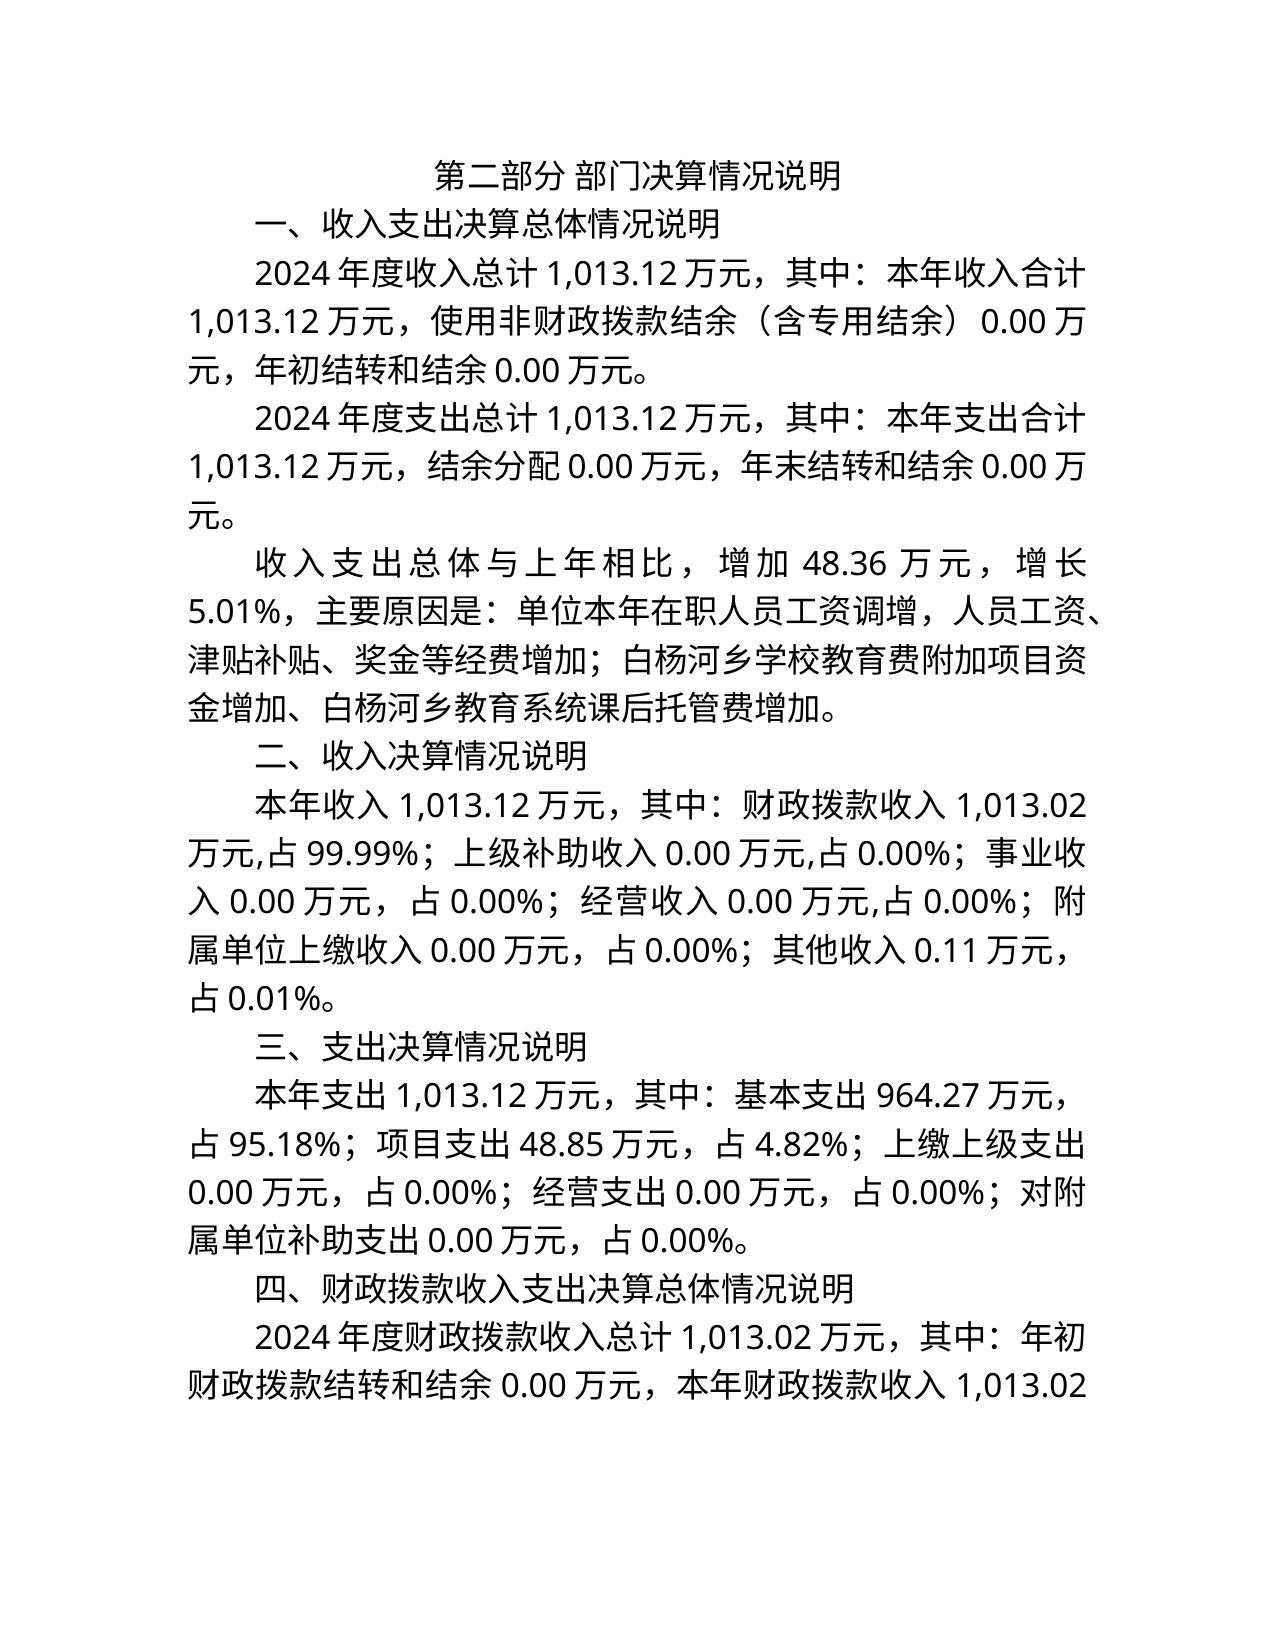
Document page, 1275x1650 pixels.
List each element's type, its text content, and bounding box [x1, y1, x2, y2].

text 本年支出1,013.12万元，其中：基本支出964.27万元，占95.18%；项目支出48.85万元，占4.82%；上缴上级支出0.00万元，占0.00%；经营支出0.00万元，占0.00%；对附属单位补助支出0.00万元，占0.00%。 [187, 1069, 1087, 1263]
text 2024年度收入总计1,013.12万元，其中：本年收入合计1,013.12万元，使用非财政拨款结余（含专用结余）0.00万元，年初结转和结余0.00万元。 [187, 246, 1087, 392]
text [187, 1311, 1087, 1408]
text 一、收入支出决算总体情况说明 [187, 198, 1087, 246]
text 第二部分 部门决算情况说明 [187, 150, 1087, 198]
text 四、财政拨款收入支出决算总体情况说明 [187, 1263, 1087, 1311]
text 三、支出决算情况说明 [187, 1021, 1087, 1069]
text 二、收入决算情况说明 [187, 730, 1087, 778]
text 本年收入1,013.12万元，其中：财政拨款收入1,013.02万元,占99.99%；上级补助收入0.00万元,占0.00%；事业收入0.00万元，占0.00%；经营收入0.00万元,占0.00%；附属单位上缴收入0.00万元，占0.00%；其他收入0.11万元，占0.01%。 [187, 778, 1087, 1021]
text 2024年度支出总计1,013.12万元，其中：本年支出合计1,013.12万元，结余分配0.00万元，年末结转和结余0.00万元。 [187, 392, 1087, 537]
text 收入支出总体与上年相比，增加48.36万元，增长5.01%，主要原因是：单位本年在职人员工资调增，人员工资、津贴补贴、奖金等经费增加；白杨河乡学校教育费附加项目资金增加、白杨河乡教育系统课后托管费增加。 [187, 537, 1087, 730]
